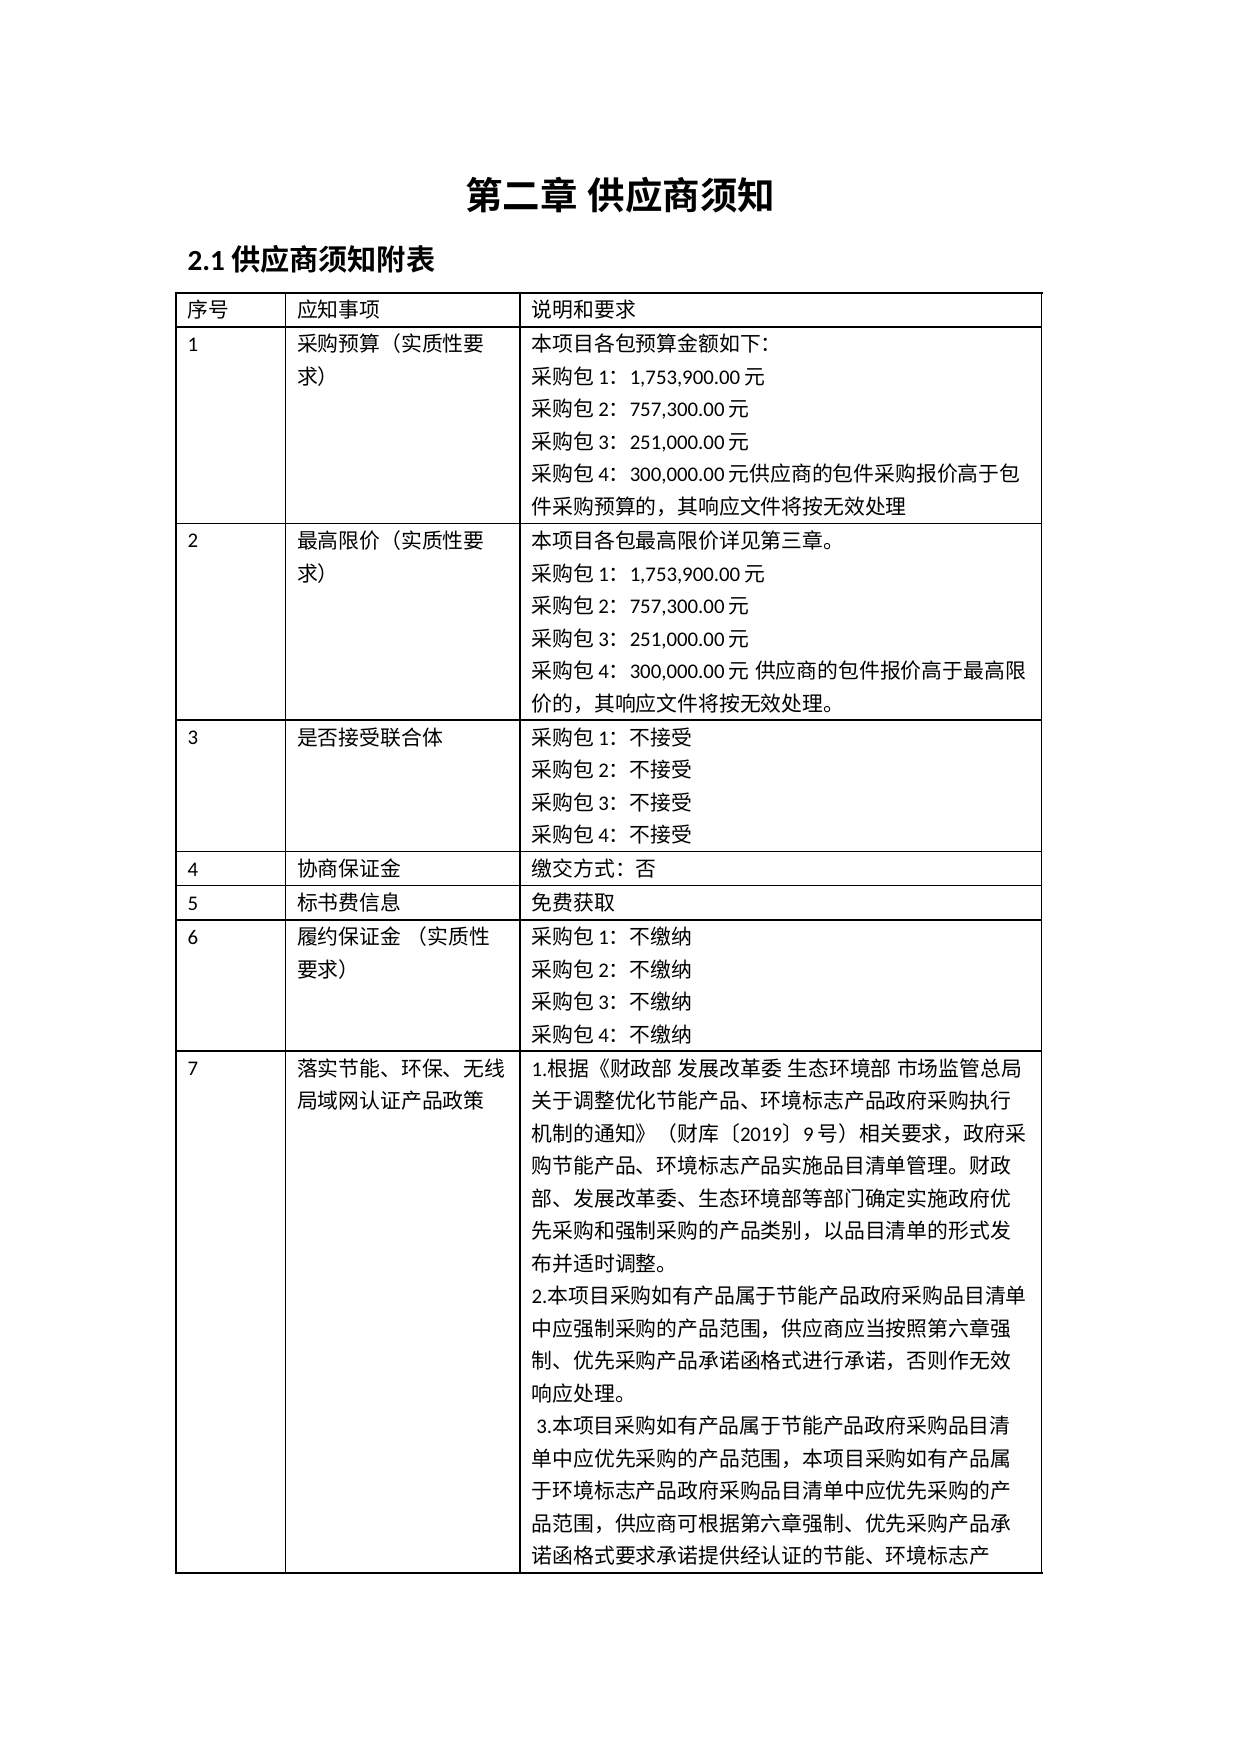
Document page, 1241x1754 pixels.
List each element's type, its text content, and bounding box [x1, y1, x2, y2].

table_cell 1 [177, 328, 285, 523]
table_cell 本项目各包最高限价详见第三章。 采购包1：1,753,900.00元 采购包2：757,300.00元 采购包3：251,000.00元 采购包4：300,000.00元 供应商的包件报价高于最高限价的，其响应文件将按无效处理。 [521, 524, 1041, 719]
table_cell 最高限价（实质性要求） [286, 524, 519, 719]
table_cell 是否接受联合体 [286, 721, 519, 851]
table_cell 2 [177, 524, 285, 719]
table_cell 落实节能、环保、无线局域网认证产品政策 [286, 1052, 519, 1572]
table_cell 采购预算（实质性要求） [286, 328, 519, 523]
table_cell 本项目各包预算金额如下： 采购包1：1,753,900.00元 采购包2：757,300.00元 采购包3：251,000.00元 采购包4：300,000.00元供应商的包件采购报价高于包件采购预算的，其响应文件将按无效处理 [521, 328, 1041, 523]
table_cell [521, 1052, 1041, 1572]
table_header 说明和要求 [521, 294, 1041, 326]
table_cell 3 [177, 721, 285, 851]
table_cell 协商保证金 [286, 852, 519, 885]
table_cell 采购包1：不缴纳 采购包2：不缴纳 采购包3：不缴纳 采购包4：不缴纳 [521, 921, 1041, 1050]
table_cell 免费获取 [521, 886, 1041, 919]
table_cell 履约保证金 （实质性要求） [286, 921, 519, 1050]
text 第二章 供应商须知 [187, 162, 1053, 227]
table_cell 采购包1：不接受 采购包2：不接受 采购包3：不接受 采购包4：不接受 [521, 721, 1041, 851]
table_header 序号 [177, 294, 285, 326]
table_cell 缴交方式：否 [521, 852, 1041, 885]
table_cell 6 [177, 921, 285, 1050]
table_cell 标书费信息 [286, 886, 519, 919]
table_cell 4 [177, 852, 285, 885]
table_header 应知事项 [286, 294, 519, 326]
text 2.1供应商须知附表 [187, 227, 1053, 292]
table_cell 5 [177, 886, 285, 919]
table_cell 7 [177, 1052, 285, 1572]
